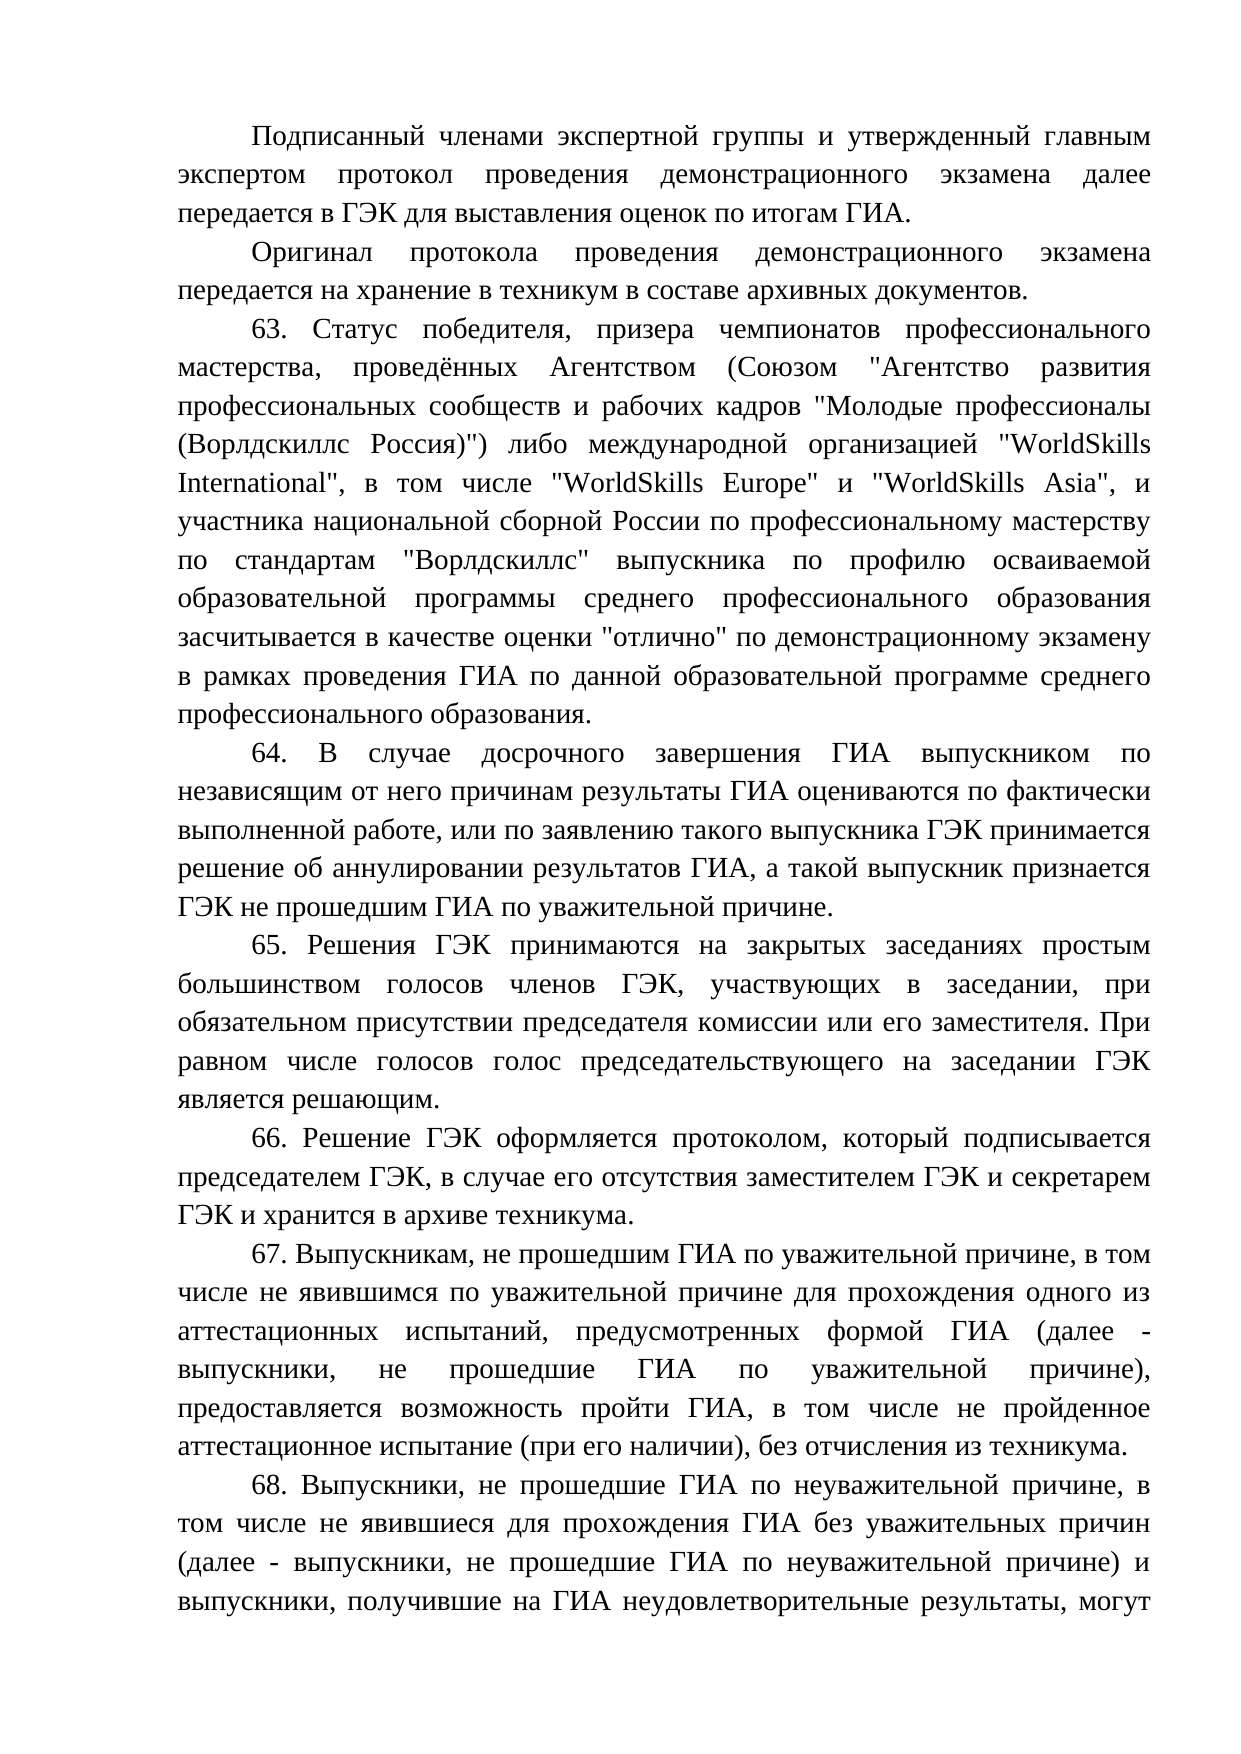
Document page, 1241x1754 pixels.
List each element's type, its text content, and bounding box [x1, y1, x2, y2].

text 67. Выпускникам, не прошедшим ГИА по уважительной причине, в том числе не явившимся по уважительной причине для прохождения одного из аттестационных испытаний, предусмотренных формой ГИА (далее - выпускники, не прошедшие ГИА по уважительной причине), предоставляется возможность пройти ГИА, в том числе не пройденное аттестационное испытание (при его наличии), без отчисления из техникума. [177, 1236, 1152, 1462]
text 63. Статус победителя, призера чемпионатов профессионального мастерства, проведённых Агентством (Союзом "Агентство развития профессиональных сообществ и рабочих кадров "Молодые профессионалы (Ворлдскиллс Россия)") либо международной организацией "WorldSkills International", в том числе "WorldSkills Еurоре" и "WorldSkills Asia", и участника национальной сборной России по профессиональному мастерству по стандартам "Ворлдскиллс" выпускника по профилю осваиваемой образовательной программы среднего профессионального образования засчитывается в качестве оценки "отлично" по демонстрационному экзамену в рамках проведения ГИА по данной образовательной программе среднего профессионального образования. [177, 311, 1152, 730]
text 65. Решения ГЭК принимаются на закрытых заседаниях простым большинством голосов членов ГЭК, участвующих в заседании, при обязательном присутствии председателя комиссии или его заместителя. При равном числе голосов голос председательствующего на заседании ГЭК является решающим. [177, 927, 1152, 1115]
text Подписанный членами экспертной группы и утвержденный главным экспертом протокол проведения демонстрационного экзамена далее передается в ГЭК для выставления оценок по итогам ГИА. [177, 118, 1152, 229]
text 66. Решение ГЭК оформляется протоколом, который подписывается председателем ГЭК, в случае его отсутствия заместителем ГЭК и секретарем ГЭК и хранится в архиве техникума. [177, 1120, 1152, 1231]
text 64. В случае досрочного завершения ГИА выпускником по независящим от него причинам результаты ГИА оцениваются по фактически выполненной работе, или по заявлению такого выпускника ГЭК принимается решение об аннулировании результатов ГИА, а такой выпускник признается ГЭК не прошедшим ГИА по уважительной причине. [177, 735, 1152, 922]
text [177, 1467, 1152, 1616]
text Оригинал протокола проведения демонстрационного экзамена передается на хранение в техникум в составе архивных документов. [177, 234, 1152, 306]
